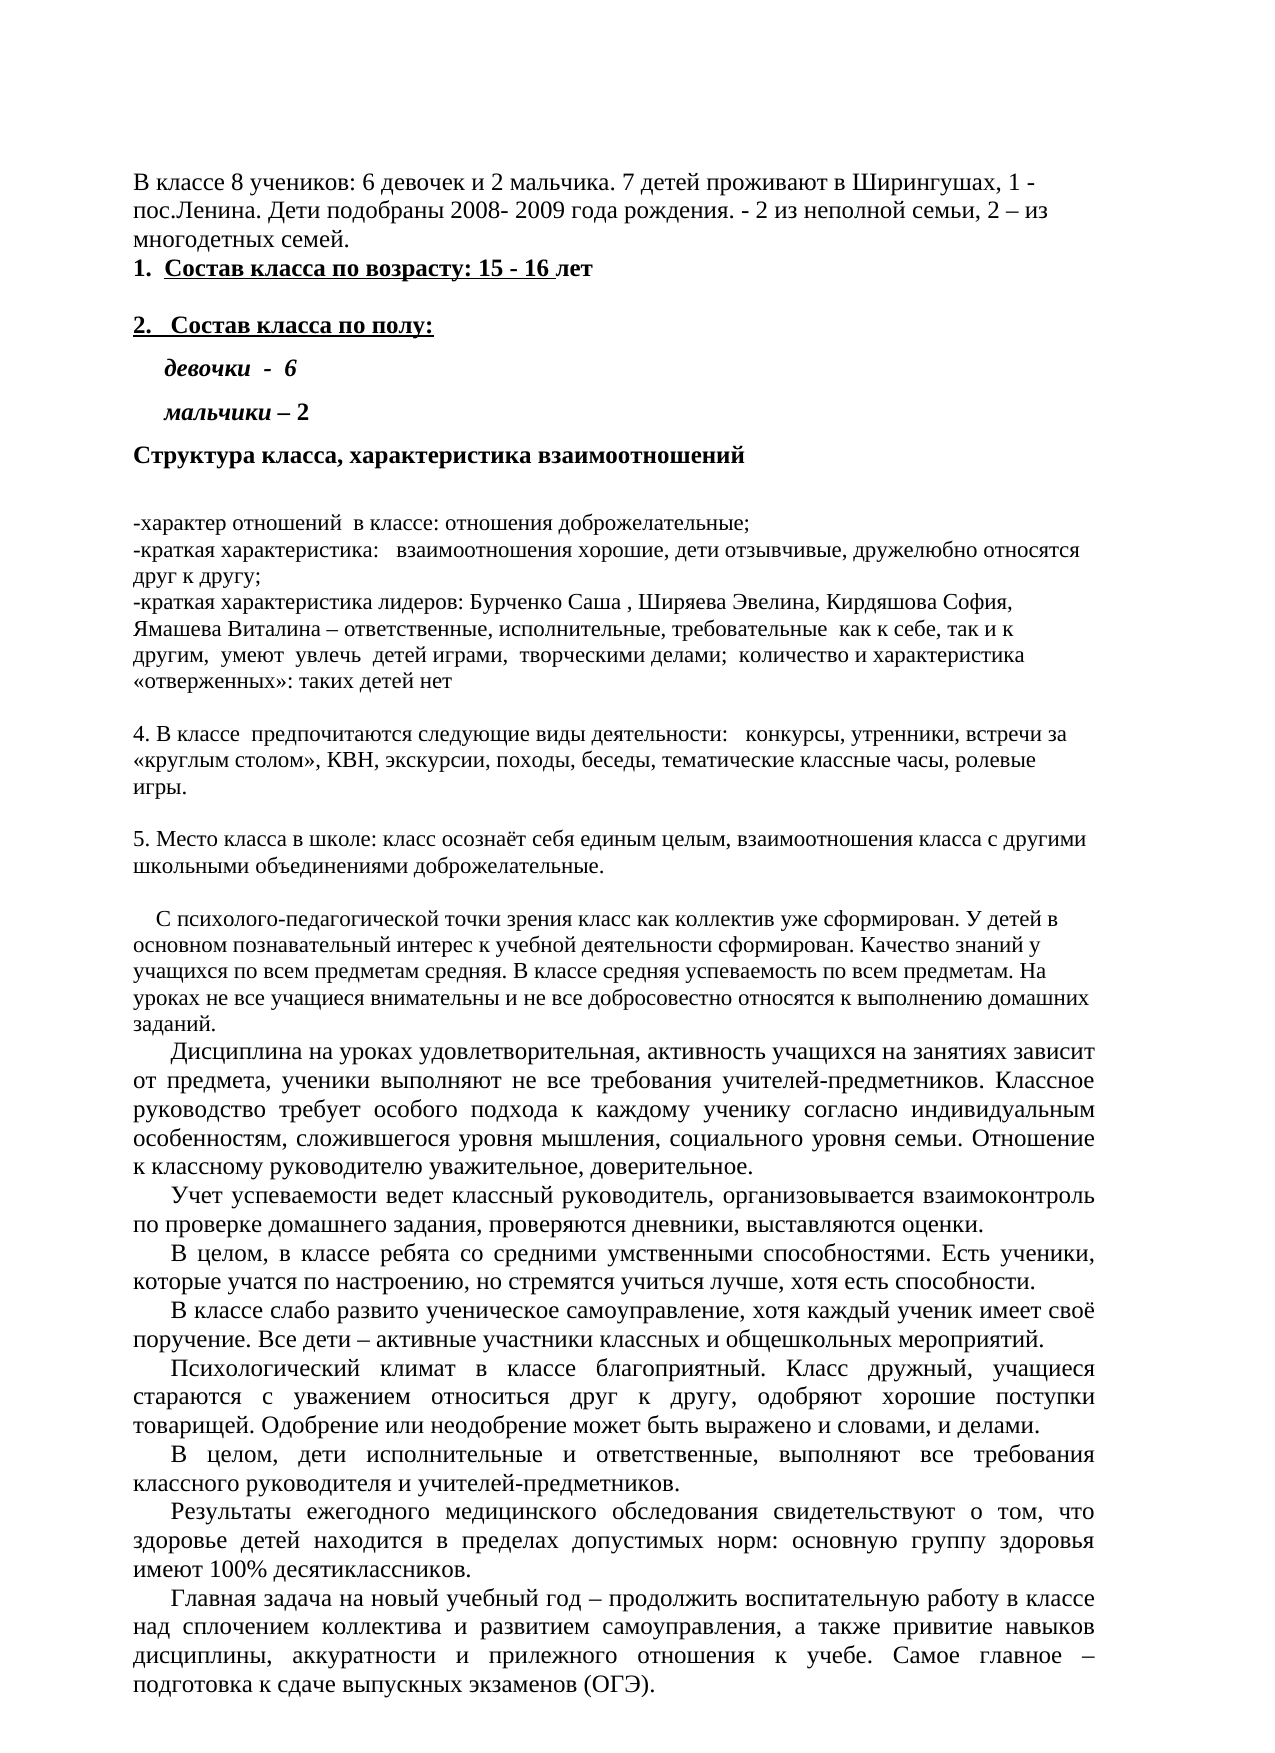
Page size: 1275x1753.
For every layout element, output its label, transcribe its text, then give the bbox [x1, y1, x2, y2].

text В целом, дети исполнительные и ответственные, выполняют все требования классного руководителя и учителей-предметников. [133, 1439, 1096, 1496]
text 5. Место класса в школе: класс осознаёт себя единым целым, взаимоотношения класса с другими школьными объединениями доброжелательные. [133, 826, 1096, 878]
text 2. Состав класса по полу: [133, 310, 1096, 339]
text Результаты ежегодного медицинского обследования свидетельствуют о том, что здоровье детей находится в пределах допустимых норм: основную группу здоровья имеют 100% десятиклассников. [133, 1496, 1096, 1583]
text Структура класса, характеристика взаимоотношений [133, 440, 1096, 468]
text девочки - 6 [133, 353, 1096, 382]
text В классе слабо развито ученическое самоуправление, хотя каждый ученик имеет своё поручение. Все дети – активные участники классных и общешкольных мероприятий. [133, 1295, 1096, 1353]
text В классе 8 учеников: 6 девочек и 2 мальчика. 7 детей проживают в Ширингушах, 1 - пос.Ленина. Дети подобраны 2008- 2009 года рождения. - 2 из неполной семьи, 2 – из многодетных семей. [133, 167, 1096, 253]
text Психологический климат в классе благоприятный. Класс дружный, учащиеся стараются с уважением относиться друг к другу, одобряют хорошие поступки товарищей. Одобрение или неодобрение может быть выражено и словами, и делами. [133, 1353, 1096, 1439]
text -краткая характеристика лидеров: Бурченко Саша , Ширяева Эвелина, Кирдяшова София, Ямашева Виталина – ответственные, исполнительные, требовательные как к себе, так и к другим, умеют увлечь детей играми, творческими делами; количество и характеристика «отверженных»: таких детей нет [133, 588, 1096, 720]
text С психолого-педагогической точки зрения класс как коллектив уже сформирован. У детей в основном познавательный интерес к учебной деятельности сформирован. Качество знаний у учащихся по всем предметам средняя. В классе средняя успеваемость по всем предметам. На уроках не все учащиеся внимательны и не все добросовестно относятся к выполнению домашних заданий. [133, 904, 1096, 1036]
text мальчики – 2 [133, 397, 1096, 425]
text Учет успеваемости ведет классный руководитель, организовывается взаимоконтроль по проверке домашнего задания, проверяются дневники, выставляются оценки. [133, 1180, 1096, 1238]
text Главная задача на новый учебный год – продолжить воспитательную работу в классе над сплочением коллектива и развитием самоуправления, а также привитие навыков дисциплины, аккуратности и прилежного отношения к учебе. Самое главное – подготовка к сдаче выпускных экзаменов (ОГЭ). [133, 1583, 1096, 1698]
text 4. В классе предпочитаются следующие виды деятельности: конкурсы, утренники, встречи за «круглым столом», КВН, экскурсии, походы, беседы, тематические классные часы, ролевые игры. [133, 720, 1096, 799]
text В целом, в классе ребята со средними умственными способностями. Есть ученики, которые учатся по настроению, но стремятся учиться лучше, хотя есть способности. [133, 1238, 1096, 1295]
text 1. Состав класса по возрасту: 15 - 16 лет [133, 253, 1096, 282]
text -характер отношений в классе: отношения доброжелательные; [133, 509, 1096, 536]
text Дисциплина на уроках удовлетворительная, активность учащихся на занятиях зависит от предмета, ученики выполняют не все требования учителей-предметников. Классное руководство требует особого подхода к каждому ученику согласно индивидуальным особенностям, сложившегося уровня мышления, социального уровня семьи. Отношение к классному руководителю уважительное, доверительное. [133, 1036, 1096, 1180]
text -краткая характеристика: взаимоотношения хорошие, дети отзывчивые, дружелюбно относятся друг к другу; [133, 536, 1096, 588]
